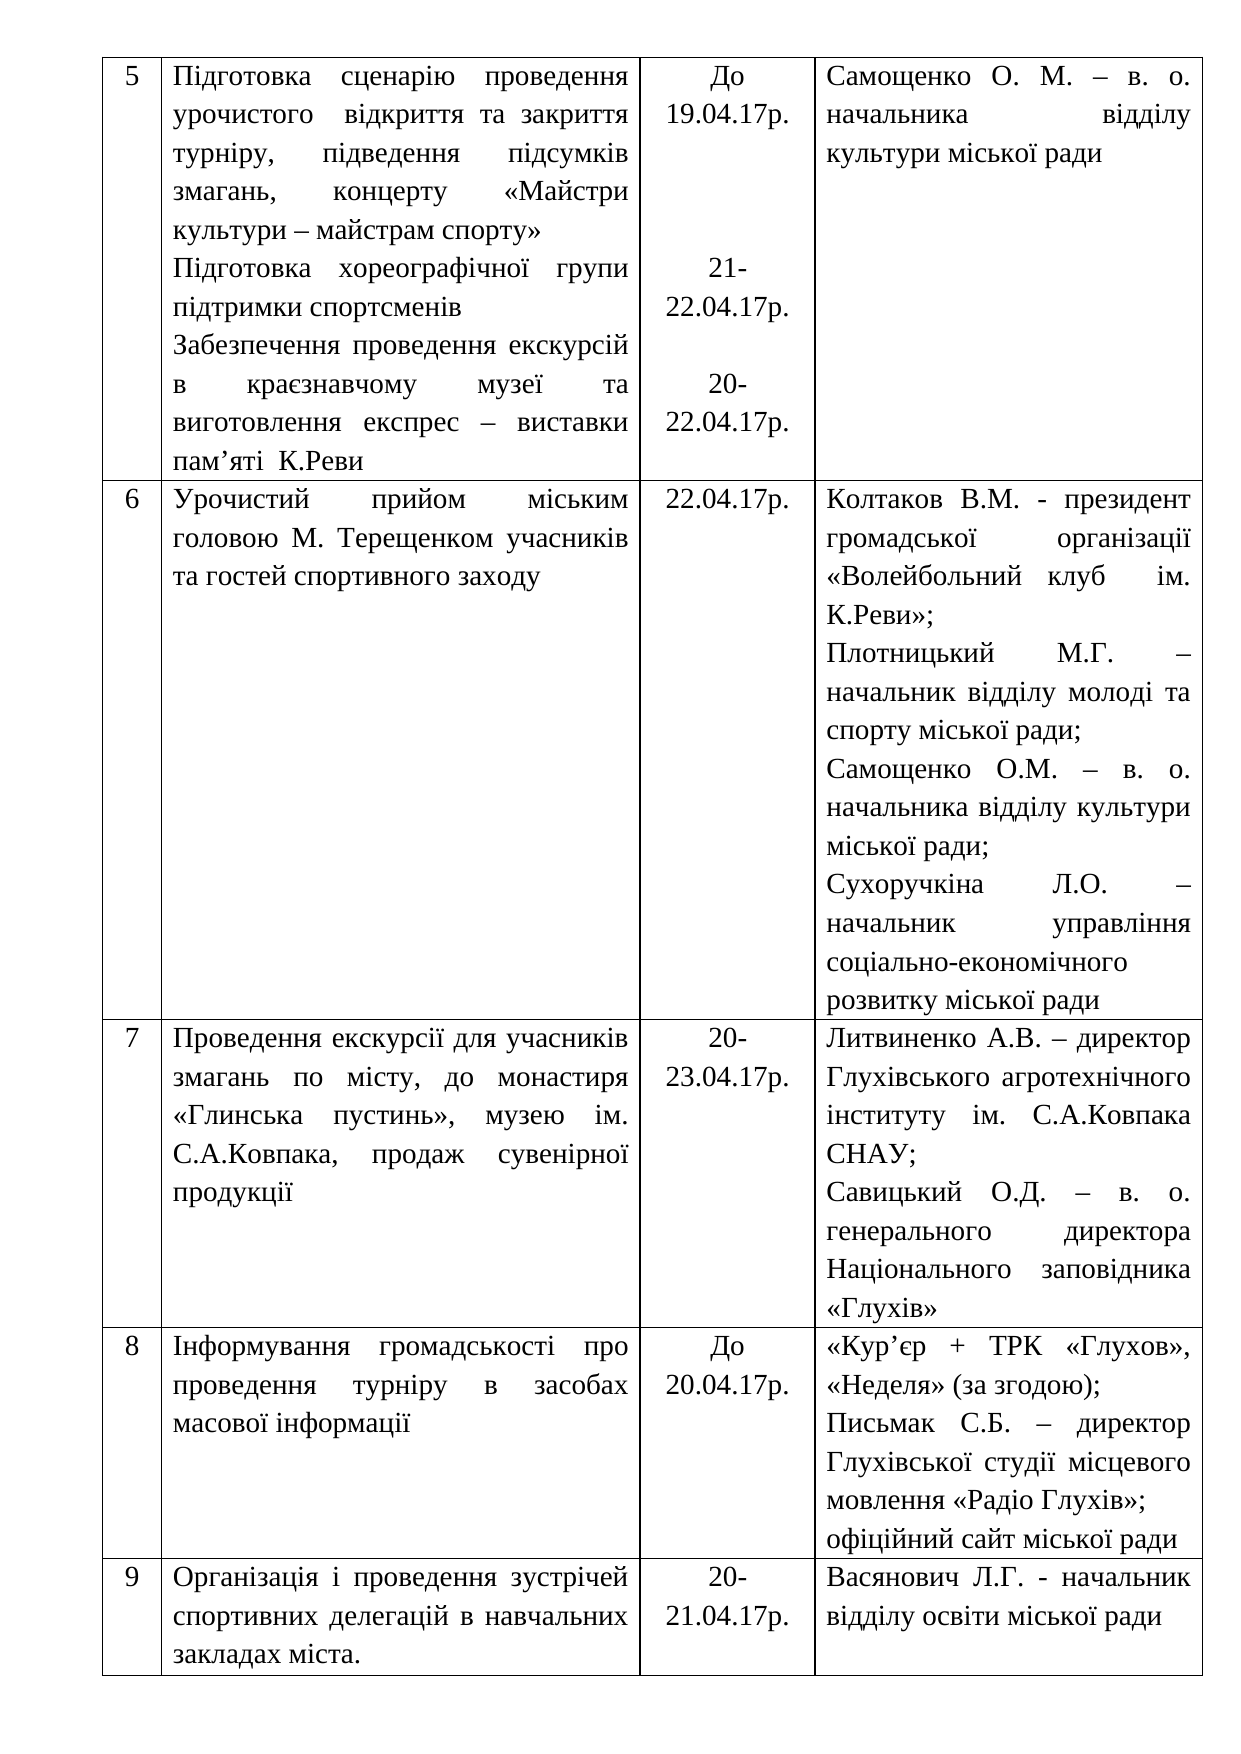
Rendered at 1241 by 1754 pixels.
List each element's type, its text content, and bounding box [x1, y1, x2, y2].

table_cell Колтаков В.М. - президент громадської організації «Волейбольний клуб ім. К.Реви»; Плотницький М.Г. – начальник відділу молоді та спорту міської ради; Самощенко О.М. – в. о. начальника відділу культури міської ради; Сухоручкіна Л.О. – начальник управління соціально-економічного розвитку міської ради [816, 481, 1202, 1019]
table_cell 5 [103, 58, 161, 480]
table_cell До 19.04.17р. 21-22.04.17р. 20-22.04.17р. [641, 58, 814, 480]
table_cell «Кур’єр + ТРК «Глухов», «Неделя» (за згодою); Письмак С.Б. – директор Глухівської студії місцевого мовлення «Радіо Глухів»; офіційний сайт міської ради [816, 1328, 1202, 1558]
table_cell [816, 1559, 1202, 1675]
table_cell 9 [103, 1559, 161, 1675]
table_cell Проведення екскурсії для учасників змагань по місту, до монастиря «Глинська пустинь», музею ім. С.А.Ковпака, продаж сувенірної продукції [162, 1020, 639, 1327]
table_cell 6 [103, 481, 161, 1019]
table_cell Інформування громадськості про проведення турніру в засобах масової інформації [162, 1328, 639, 1558]
table_cell Урочистий прийом міським головою М. Терещенком учасників та гостей спортивного заходу [162, 481, 639, 1019]
table_cell До 20.04.17р. [641, 1328, 814, 1558]
table_cell 7 [103, 1020, 161, 1327]
table_cell Литвиненко А.В. – директор Глухівського агротехнічного інституту ім. С.А.Ковпака СНАУ; Савицький О.Д. – в. о. генерального директора Національного заповідника «Глухів» [816, 1020, 1202, 1327]
table_cell Самощенко О. М. – в. о. начальника відділу культури міської ради [816, 58, 1202, 480]
table_cell 8 [103, 1328, 161, 1558]
table_cell 22.04.17р. [641, 481, 814, 1019]
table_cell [641, 1559, 814, 1675]
table_cell Підготовка сценарію проведення урочистого відкриття та закриття турніру, підведення підсумків змагань, концерту «Майстри культури – майстрам спорту» Підготовка хореографічної групи підтримки спортсменів Забезпечення проведення екскурсій в краєзнавчому музеї та виготовлення експрес – виставки пам’яті К.Реви [162, 58, 639, 480]
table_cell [162, 1559, 639, 1675]
table_cell 20-23.04.17р. [641, 1020, 814, 1327]
